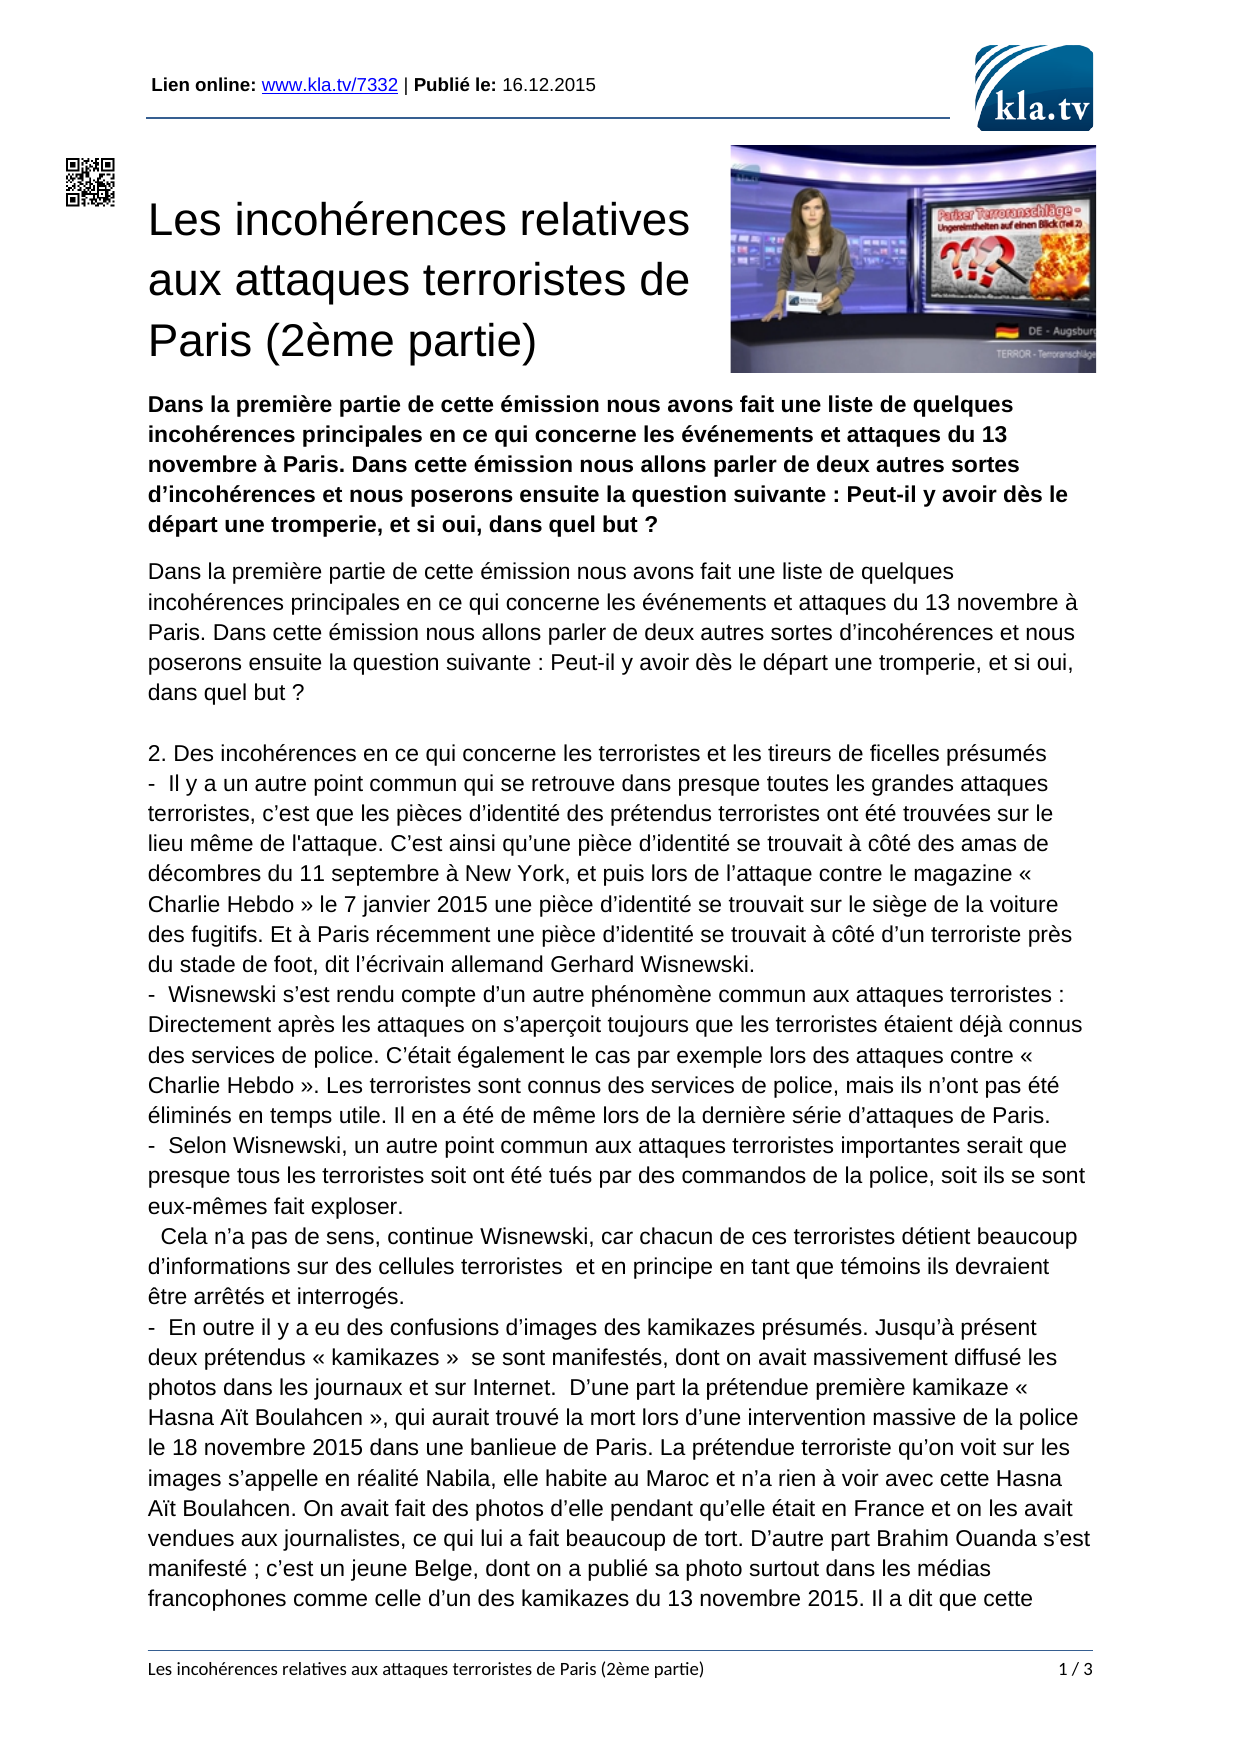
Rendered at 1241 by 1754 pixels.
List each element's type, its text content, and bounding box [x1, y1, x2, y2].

text Les incohérences relatives aux attaques terroristes de Paris (2ème partie) [148, 192, 1093, 366]
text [148, 558, 1093, 1612]
text Dans la première partie de cette émission nous avons fait une liste de quelques incohérences principales en ce qui concerne les événements et attaques du 13 novembre à Paris. Dans cette émission nous allons parler de deux autres sortes d’incohérences et nous poserons ensuite la question suivante : Peut-il y avoir dès le départ une tromperie, et si oui, dans quel but ? [148, 391, 1093, 538]
